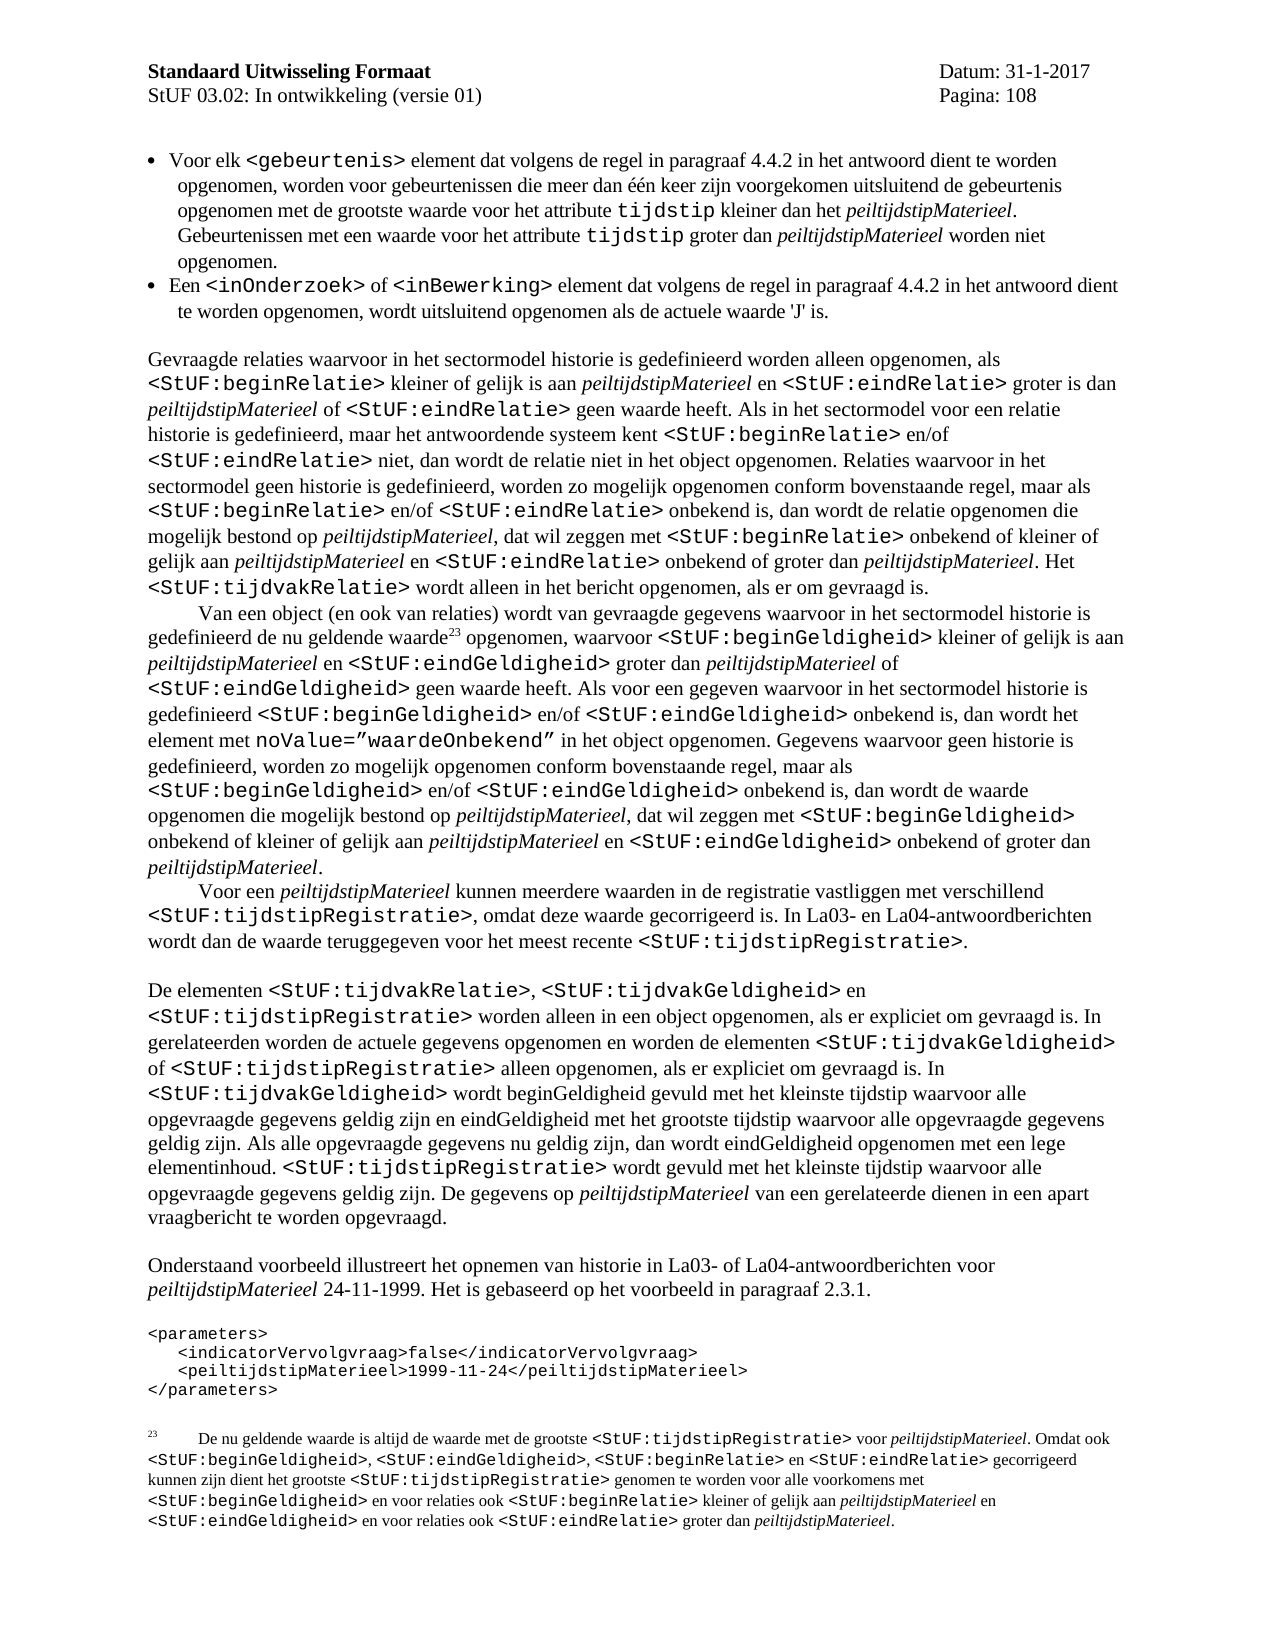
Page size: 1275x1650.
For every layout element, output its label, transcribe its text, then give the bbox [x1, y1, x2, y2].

text <parameters> [148, 1325, 1127, 1344]
list Een <inOnderzoek> of <inBewerking> element dat volgens de regel in paragraaf 6.4.2 in het antwoord dient te worden opgenomen, wordt uitsluitend opgenomen als de actuele waarde 'J' is. [148, 273, 1127, 323]
text <indicatorVervolgvraag>false</indicatorVervolgvraag> [148, 1344, 1127, 1363]
text Gevraagde relaties waarvoor in het sectormodel historie is gedefinieerd worden alleen opgenomen, als <StUF:beginRelatie> kleiner of gelijk is aan peiltijdstipMaterieel en <StUF:eindRelatie> groter is dan peiltijdstipMaterieel of <StUF:eindRelatie> geen waarde heeft. Als in het sectormodel voor een relatie historie is gedefinieerd, maar het antwoordende systeem kent <StUF:beginRelatie> en/of <StUF:eindRelatie> niet, dan wordt de relatie niet in het object opgenomen. Relaties waarvoor in het sectormodel geen historie is gedefinieerd, worden zo mogelijk opgenomen conform bovenstaande regel, maar als <StUF:beginRelatie> en/of <StUF:eindRelatie> onbekend is, dan wordt de relatie opgenomen die mogelijk bestond op peiltijdstipMaterieel, dat wil zeggen met <StUF:beginRelatie> onbekend of kleiner of gelijk aan peiltijdstipMaterieel en <StUF:eindRelatie> onbekend of groter dan peiltijdstipMaterieel. Het <StUF:tijdvakRelatie> wordt alleen in het bericht opgenomen, als er om gevraagd is. [148, 347, 1127, 601]
text <peiltijdstipMaterieel>1999-11-24</peiltijdstipMaterieel> [148, 1363, 1127, 1382]
text De elementen <StUF:tijdvakRelatie>, <StUF:tijdvakGeldigheid> en <StUF:tijdstipRegistratie> worden alleen in een object opgenomen, als er expliciet om gevraagd is. In gerelateerden worden de actuele gegevens opgenomen en worden de elementen <StUF:tijdvakGeldigheid> of <StUF:tijdstipRegistratie> alleen opgenomen, als er expliciet om gevraagd is. In <StUF:tijdvakGeldigheid> wordt beginGeldigheid gevuld met het kleinste tijdstip waarvoor alle opgevraagde gegevens geldig zijn en eindGeldigheid met het grootste tijdstip waarvoor alle opgevraagde gegevens geldig zijn. Als alle opgevraagde gegevens nu geldig zijn, dan wordt eindGeldigheid opgenomen met een lege elementinhoud. <StUF:tijdstipRegistratie> wordt gevuld met het kleinste tijdstip waarvoor alle opgevraagde gegevens geldig zijn. De gegevens op peiltijdstipMaterieel van een gerelateerde dienen in een apart vraagbericht te worden opgevraagd. [148, 978, 1127, 1229]
list Voor elk <gebeurtenis> element dat volgens de regel in paragraaf 6.4.2 in het antwoord dient te worden opgenomen, worden voor gebeurtenissen die meer dan één keer zijn voorgekomen uitsluitend de gebeurtenis opgenomen met de grootste waarde voor het attribute tijdstip kleiner dan het peiltijdstipMaterieel. Gebeurtenissen met een waarde voor het attribute tijdstip groter dan peiltijdstipMaterieel worden niet opgenomen. [148, 148, 1127, 273]
text Voor een peiltijdstipMaterieel kunnen meerdere waarden in de registratie vastliggen met verschillend <StUF:tijdstipRegistratie>, omdat deze waarde gecorrigeerd is. In La03- en La04-antwoordberichten wordt dan de waarde teruggegeven voor het meest recente <StUF:tijdstipRegistratie>. [148, 879, 1127, 954]
text </parameters> [148, 1382, 1127, 1401]
text Onderstaand voorbeeld illustreert het opnemen van historie in La03- of La04-antwoordberichten voor peiltijdstipMaterieel 24-11-1999. Het is gebaseerd op het voorbeeld in paragraaf 2.3.1. [148, 1253, 1127, 1301]
text Van een object (en ook van relaties) wordt van gevraagde gegevens waarvoor in het sectormodel historie is gedefinieerd de nu geldende waarde opgenomen, waarvoor <StUF:beginGeldigheid> kleiner of gelijk is aan peiltijdstipMaterieel en <StUF:eindGeldigheid> groter dan peiltijdstipMaterieel of <StUF:eindGeldigheid> geen waarde heeft. Als voor een gegeven waarvoor in het sectormodel historie is gedefinieerd <StUF:beginGeldigheid> en/of <StUF:eindGeldigheid> onbekend is, dan wordt het element met noValue=”waardeOnbekend” in het object opgenomen. Gegevens waarvoor geen historie is gedefinieerd, worden zo mogelijk opgenomen conform bovenstaande regel, maar als <StUF:beginGeldigheid> en/of <StUF:eindGeldigheid> onbekend is, dan wordt de waarde opgenomen die mogelijk bestond op peiltijdstipMaterieel, dat wil zeggen met <StUF:beginGeldigheid> onbekend of kleiner of gelijk aan peiltijdstipMaterieel en <StUF:eindGeldigheid> onbekend of groter dan peiltijdstipMaterieel. [148, 601, 1127, 879]
